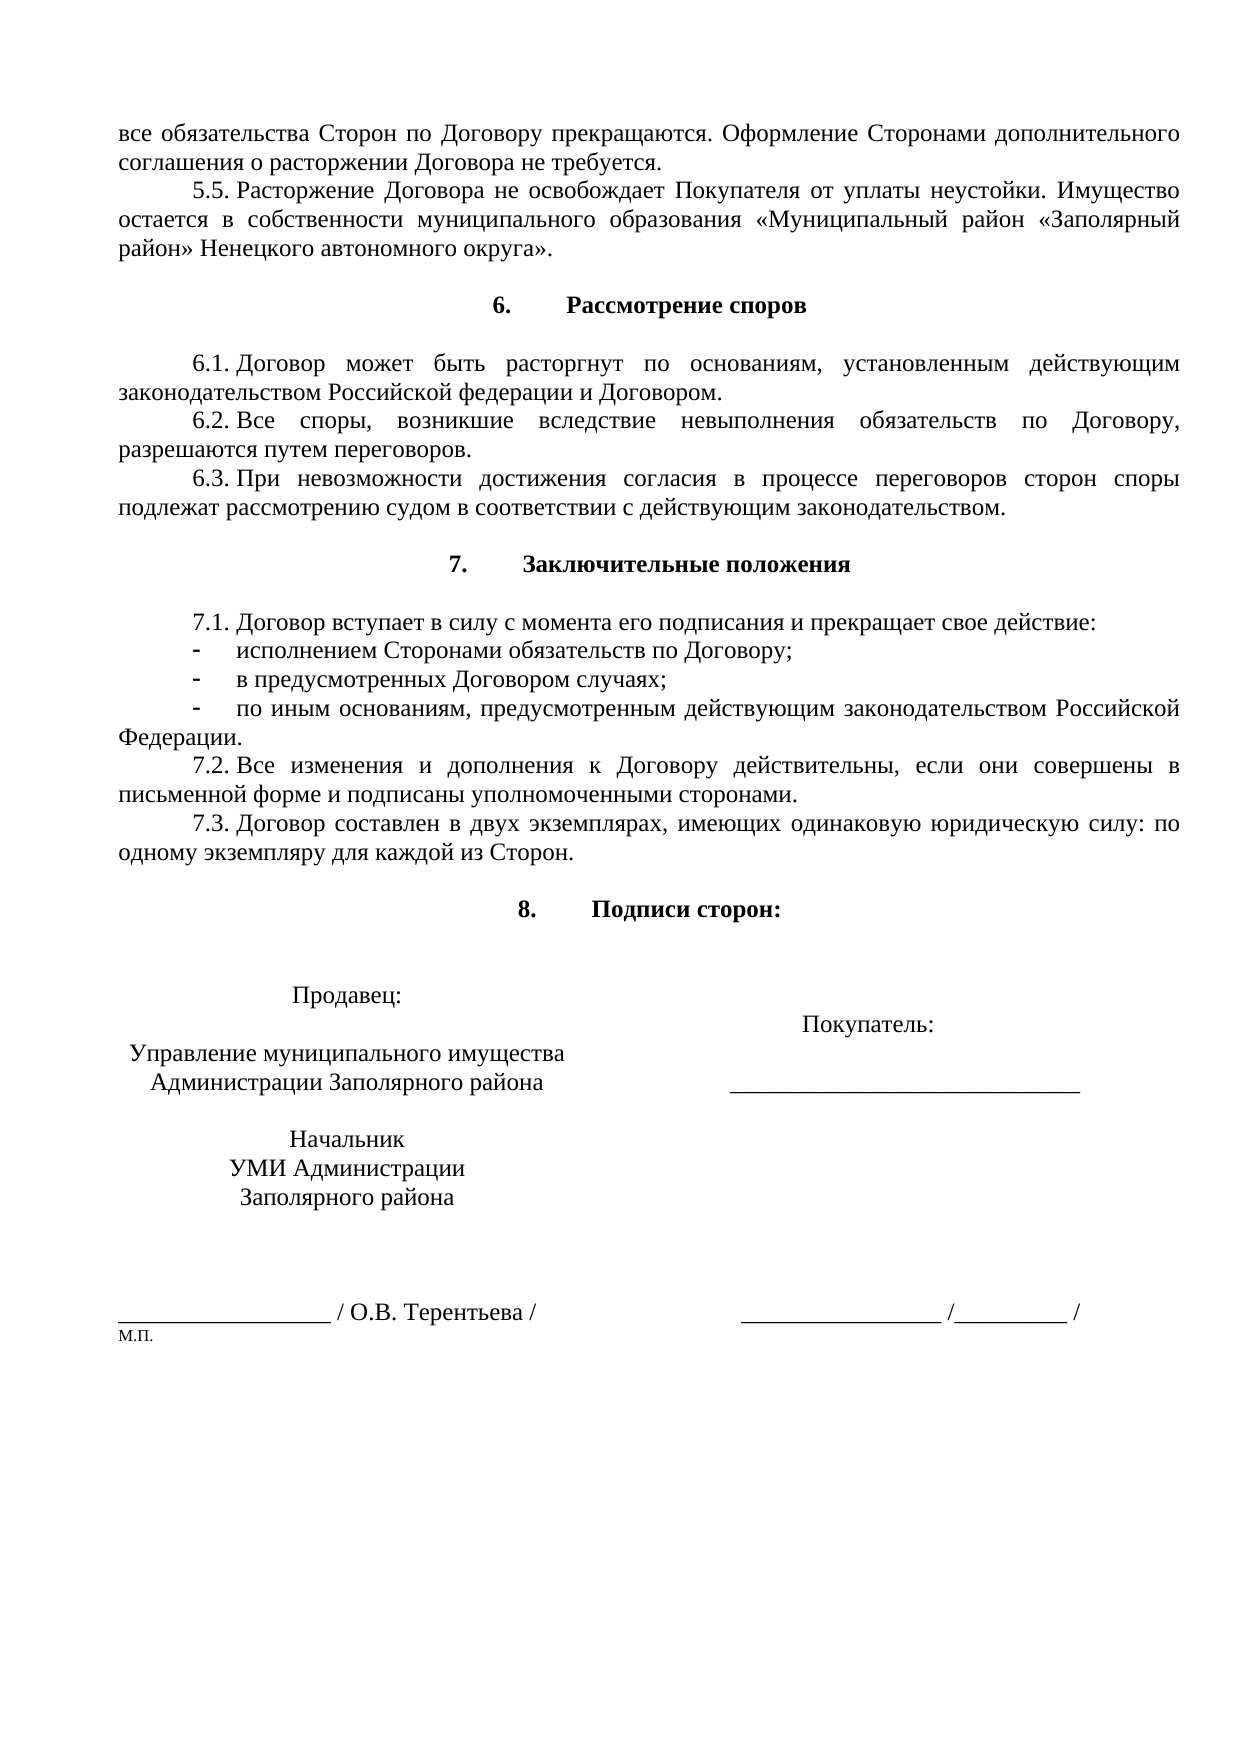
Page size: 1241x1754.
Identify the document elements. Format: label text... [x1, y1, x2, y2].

list При невозможности достижения согласия в процессе переговоров сторон споры подлежат рассмотрению судом в соответствии с действующим законодательством. [118, 463, 1181, 521]
list Договор вступает в силу с момента его подписания и прекращает свое действие: [118, 607, 1181, 636]
list исполнением Сторонами обязательств по Договору; [118, 636, 1181, 664]
list Подписи сторон: [118, 894, 1181, 923]
table_header Продавец: Управление муниципального имущества Администрации Заполярного района Начальник УМИ Администрации Заполярного района _________________ / О.В. Терентьева / М.П. [107, 981, 587, 1345]
list Все изменения и дополнения к Договору действительны, если они совершены в письменной форме и подписаны уполномоченными сторонами. [118, 751, 1181, 808]
list Рассмотрение споров [118, 291, 1181, 319]
list по иным основаниям, предусмотренным действующим законодательством Российской Федерации. [118, 693, 1181, 751]
table_header Покупатель: ____________________________ ________________ /_________ / [587, 981, 1149, 1345]
list в предусмотренных Договором случаях; [118, 664, 1181, 693]
list Заключительные положения [118, 549, 1181, 578]
list Договор может быть расторгнут по основаниям, установленным действующим законодательством Российской федерации и Договором. [118, 348, 1181, 406]
list Все споры, возникшие вследствие невыполнения обязательств по Договору, разрешаются путем переговоров. [118, 406, 1181, 463]
list Договор составлен в двух экземплярах, имеющих одинаковую юридическую силу: по одному экземпляру для каждой из Сторон. [118, 808, 1181, 866]
list Расторжение Договора не освобождает Покупателя от уплаты неустойки. Имущество остается в собственности муниципального образования «Муниципальный район «Заполярный район» Ненецкого автономного округа». [118, 176, 1181, 262]
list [118, 118, 1181, 176]
